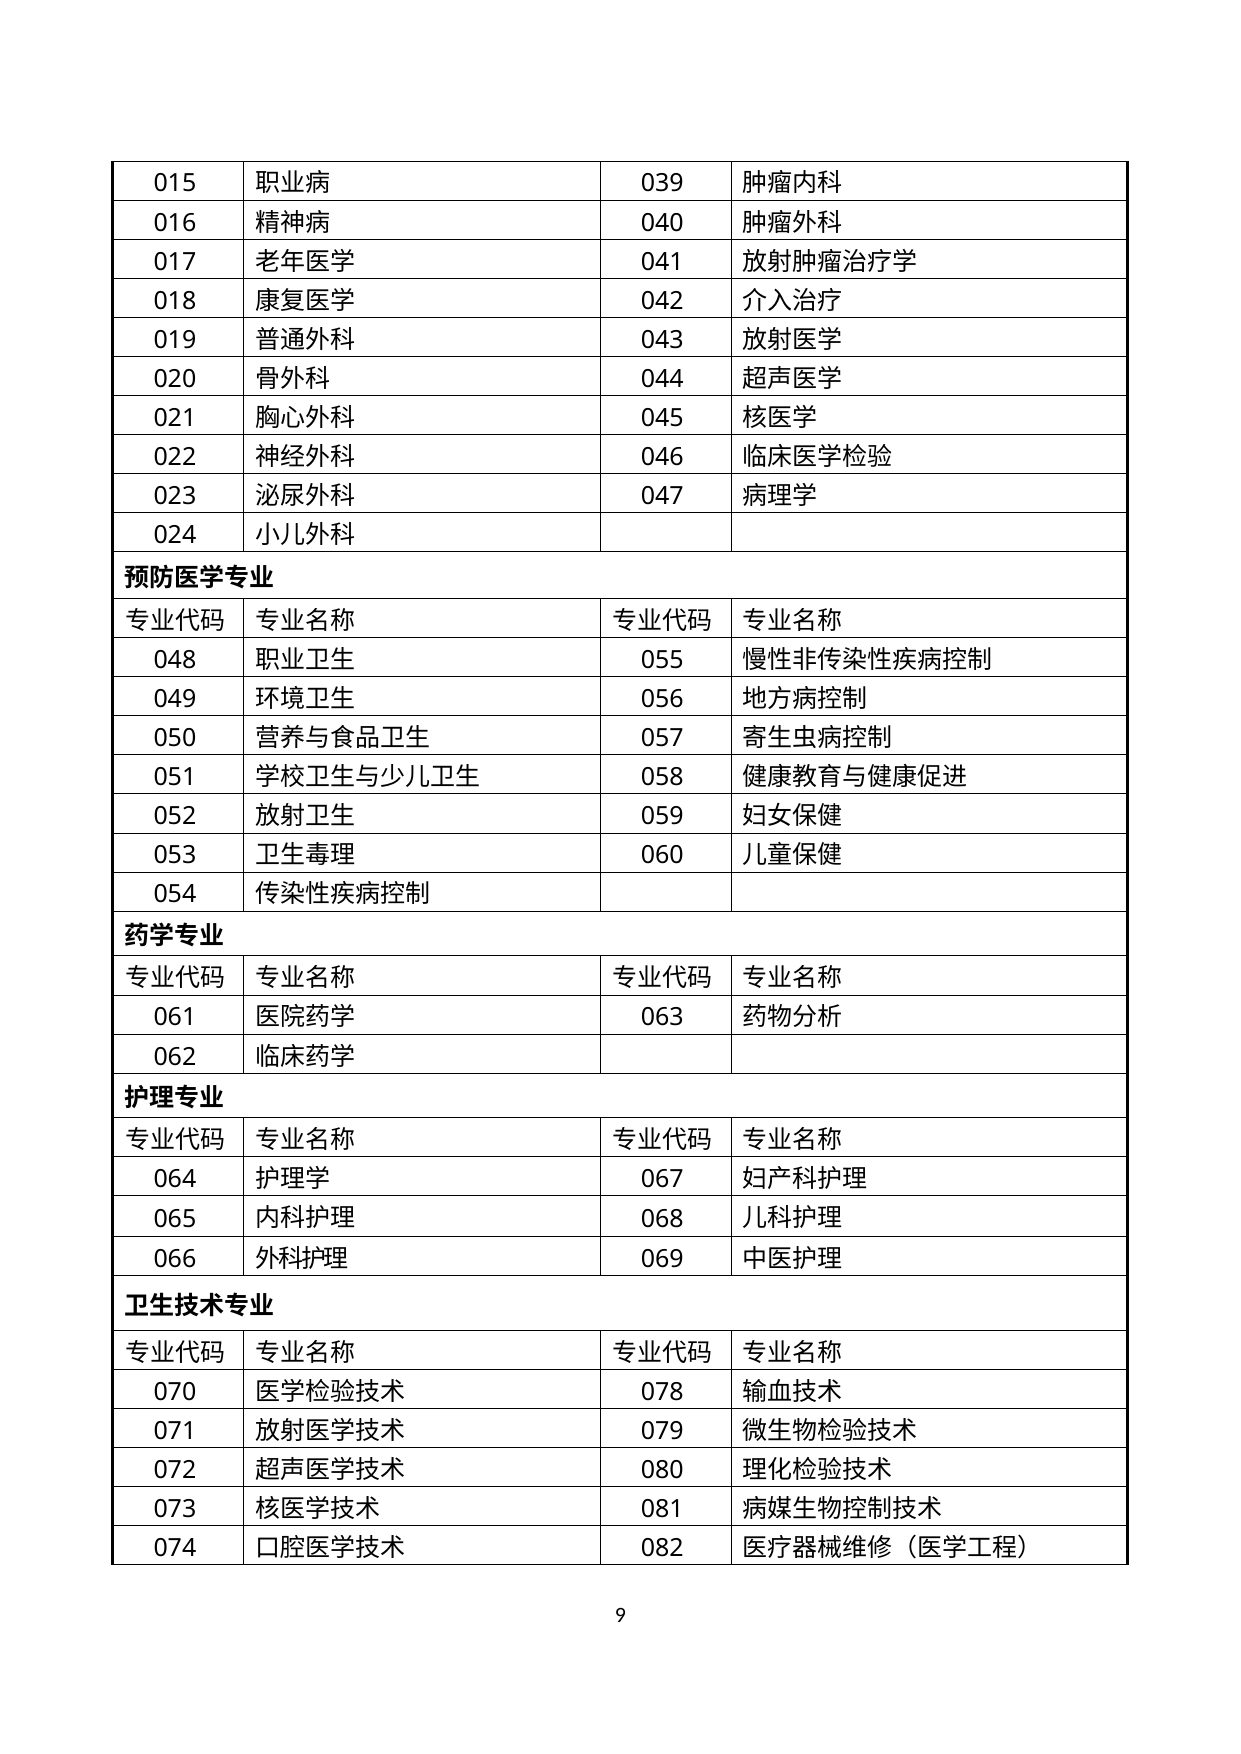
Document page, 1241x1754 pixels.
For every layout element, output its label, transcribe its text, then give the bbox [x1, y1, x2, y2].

table_cell 儿科护理 [732, 1196, 1126, 1236]
table_cell 妇产科护理 [732, 1157, 1126, 1195]
table_cell 放射医学技术 [244, 1409, 600, 1447]
table_cell 病媒生物控制技术 [732, 1487, 1126, 1525]
table_cell 074 [114, 1526, 243, 1564]
table_cell 067 [601, 1157, 731, 1195]
table_cell 营养与食品卫生 [244, 716, 600, 754]
table_cell 073 [114, 1487, 243, 1525]
table_cell 058 [601, 755, 731, 793]
table_cell 超声医学技术 [244, 1448, 600, 1486]
table_cell 020 [114, 357, 243, 395]
table_cell 017 [114, 240, 243, 278]
table_cell 专业名称 [244, 956, 600, 994]
table_cell 小儿外科 [244, 513, 600, 551]
table_cell 057 [601, 716, 731, 754]
table_cell 医疗器械维修（医学工程） [732, 1526, 1126, 1564]
table_cell [732, 873, 1126, 911]
table_cell 药学专业 [114, 912, 1126, 955]
table_cell [601, 513, 731, 551]
table_cell 慢性非传染性疾病控制 [732, 638, 1126, 676]
table_cell 059 [601, 794, 731, 832]
table_cell 055 [601, 638, 731, 676]
table_cell 预防医学专业 [114, 552, 1126, 598]
table_cell 放射卫生 [244, 794, 600, 832]
table_cell 060 [601, 834, 731, 871]
table_cell 051 [114, 755, 243, 793]
table_cell 072 [114, 1448, 243, 1486]
table_cell 050 [114, 716, 243, 754]
table_cell 核医学技术 [244, 1487, 600, 1525]
table_cell 普通外科 [244, 318, 600, 356]
table_cell 045 [601, 396, 731, 434]
table_cell 061 [114, 996, 243, 1033]
table_cell 016 [114, 201, 243, 239]
table_cell 病理学 [732, 474, 1126, 512]
table_cell 专业代码 [601, 1331, 731, 1369]
table_cell 082 [601, 1526, 731, 1564]
table_cell 外科护理 [244, 1237, 600, 1275]
table_cell 081 [601, 1487, 731, 1525]
table_cell 049 [114, 677, 243, 715]
table_cell 放射医学 [732, 318, 1126, 356]
table_cell 医学检验技术 [244, 1370, 600, 1408]
table_cell 寄生虫病控制 [732, 716, 1126, 754]
table_cell 042 [601, 279, 731, 317]
table_cell 介入治疗 [732, 279, 1126, 317]
table_cell 精神病 [244, 201, 600, 239]
table_cell 052 [114, 794, 243, 832]
table_cell 070 [114, 1370, 243, 1408]
table_cell 056 [601, 677, 731, 715]
table_cell 护理专业 [114, 1074, 1126, 1117]
table_cell 妇女保健 [732, 794, 1126, 832]
table_cell 022 [114, 435, 243, 473]
table_cell 专业名称 [732, 956, 1126, 994]
table_cell 护理学 [244, 1157, 600, 1195]
table_cell 放射肿瘤治疗学 [732, 240, 1126, 278]
table_cell 064 [114, 1157, 243, 1195]
table_cell 专业名称 [732, 599, 1126, 637]
table_cell 康复医学 [244, 279, 600, 317]
table_cell 专业名称 [244, 1331, 600, 1369]
table_cell 专业代码 [114, 1118, 243, 1156]
table_cell 专业名称 [732, 1331, 1126, 1369]
table_cell [601, 1035, 731, 1073]
table_cell 临床医学检验 [732, 435, 1126, 473]
table_cell 063 [601, 996, 731, 1033]
table_cell [732, 1035, 1126, 1073]
table_cell 核医学 [732, 396, 1126, 434]
table_cell 超声医学 [732, 357, 1126, 395]
table_cell 肿瘤外科 [732, 201, 1126, 239]
table_cell 048 [114, 638, 243, 676]
table_cell 040 [601, 201, 731, 239]
table_cell 018 [114, 279, 243, 317]
table_cell 041 [601, 240, 731, 278]
table_cell 中医护理 [732, 1237, 1126, 1275]
table_cell 专业代码 [114, 1331, 243, 1369]
table_cell 023 [114, 474, 243, 512]
table_cell 079 [601, 1409, 731, 1447]
table_cell 职业卫生 [244, 638, 600, 676]
table_cell 学校卫生与少儿卫生 [244, 755, 600, 793]
table_cell 医院药学 [244, 996, 600, 1033]
table_cell 地方病控制 [732, 677, 1126, 715]
table_cell 021 [114, 396, 243, 434]
table_cell 044 [601, 357, 731, 395]
table_cell 专业代码 [114, 956, 243, 994]
table_cell 卫生技术专业 [114, 1276, 1126, 1330]
table_cell 015 [114, 162, 243, 199]
table_cell 069 [601, 1237, 731, 1275]
table_cell 054 [114, 873, 243, 911]
table_cell 065 [114, 1196, 243, 1236]
table_cell 053 [114, 834, 243, 871]
table_cell 微生物检验技术 [732, 1409, 1126, 1447]
table_cell 职业病 [244, 162, 600, 199]
table_cell 药物分析 [732, 996, 1126, 1033]
table_cell 080 [601, 1448, 731, 1486]
table_cell 理化检验技术 [732, 1448, 1126, 1486]
table_cell 骨外科 [244, 357, 600, 395]
table_cell 神经外科 [244, 435, 600, 473]
table_cell 专业代码 [114, 599, 243, 637]
table_cell 066 [114, 1237, 243, 1275]
table_cell 024 [114, 513, 243, 551]
table_cell 078 [601, 1370, 731, 1408]
table_cell 输血技术 [732, 1370, 1126, 1408]
table_cell 卫生毒理 [244, 834, 600, 871]
table_cell 019 [114, 318, 243, 356]
table_cell 环境卫生 [244, 677, 600, 715]
table_cell 肿瘤内科 [732, 162, 1126, 199]
table_cell 传染性疾病控制 [244, 873, 600, 911]
table_cell 047 [601, 474, 731, 512]
table_cell [732, 513, 1126, 551]
table_cell 老年医学 [244, 240, 600, 278]
table_cell 043 [601, 318, 731, 356]
table_cell 专业名称 [244, 599, 600, 637]
table_cell 儿童保健 [732, 834, 1126, 871]
table_cell 039 [601, 162, 731, 199]
table_cell [601, 873, 731, 911]
table_cell 健康教育与健康促进 [732, 755, 1126, 793]
table_cell 专业代码 [601, 956, 731, 994]
table_cell 泌尿外科 [244, 474, 600, 512]
table_cell 口腔医学技术 [244, 1526, 600, 1564]
table_cell 062 [114, 1035, 243, 1073]
table_cell 专业代码 [601, 599, 731, 637]
table_cell 专业名称 [732, 1118, 1126, 1156]
table_cell 胸心外科 [244, 396, 600, 434]
table_cell 专业代码 [601, 1118, 731, 1156]
table_cell 071 [114, 1409, 243, 1447]
table_cell 046 [601, 435, 731, 473]
table_cell 068 [601, 1196, 731, 1236]
table_cell 临床药学 [244, 1035, 600, 1073]
table_cell 内科护理 [244, 1196, 600, 1236]
table_cell 专业名称 [244, 1118, 600, 1156]
